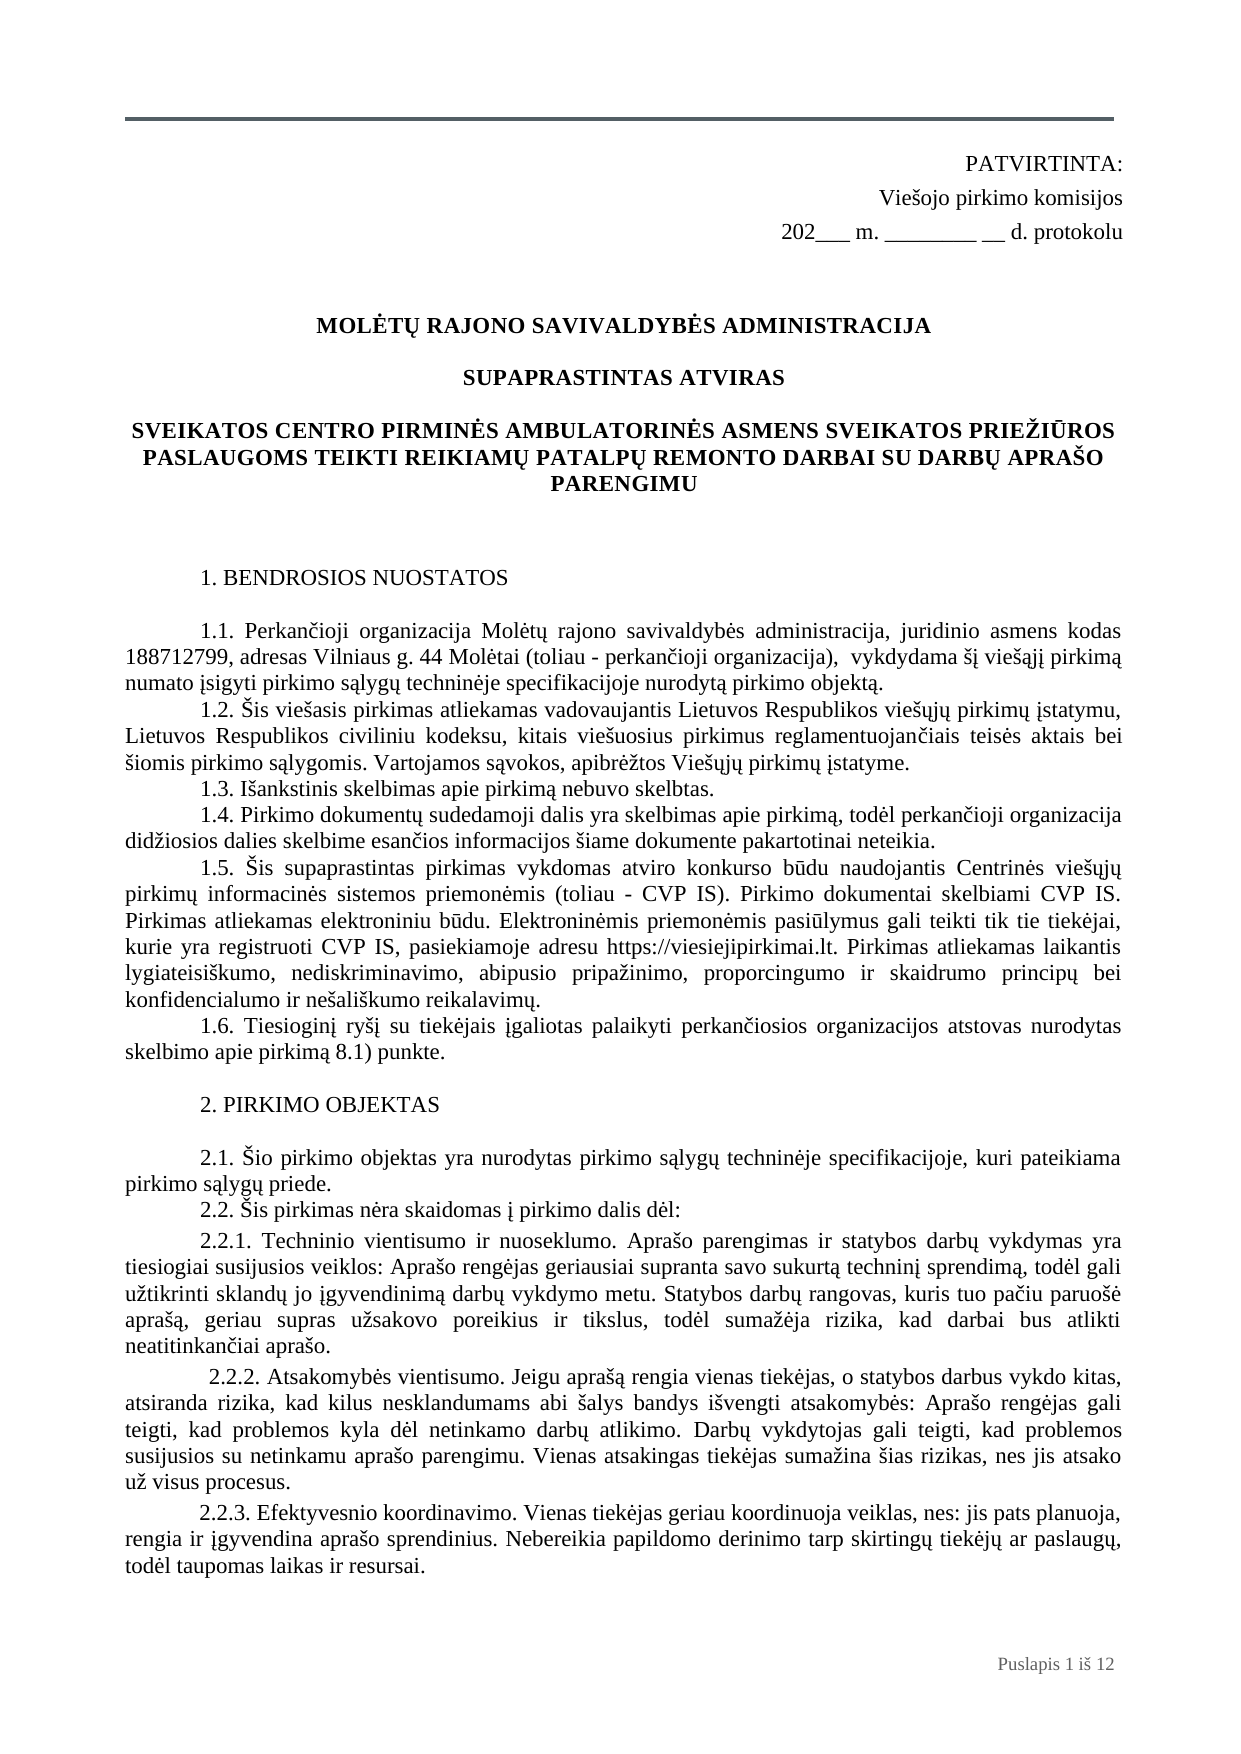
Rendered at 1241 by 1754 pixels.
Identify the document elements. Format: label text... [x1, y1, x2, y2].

text 2.2.3. Efektyvesnio koordinavimo. Vienas tiekėjas geriau koordinuoja veiklas, nes: jis pats planuoja, rengia ir įgyvendina aprašo sprendinius. Nebereikia papildomo derinimo tarp skirtingų tiekėjų ar paslaugų, todėl taupomas laikas ir resursai. [125, 1499, 1123, 1578]
text PATVIRTINTA: [125, 150, 1123, 176]
text 2.2.1. Techninio vientisumo ir nuoseklumo. Aprašo parengimas ir statybos darbų vykdymas yra tiesiogiai susijusios veiklos: Aprašo rengėjas geriausiai supranta savo sukurtą techninį sprendimą, todėl gali užtikrinti sklandų jo įgyvendinimą darbų vykdymo metu. Statybos darbų rangovas, kuris tuo pačiu paruošė aprašą, geriau supras užsakovo poreikius ir tikslus, todėl sumažėja rizika, kad darbai bus atlikti neatitinkančiai aprašo. [125, 1227, 1123, 1359]
text 2.2.2. Atsakomybės vientisumo. Jeigu aprašą rengia vienas tiekėjas, o statybos darbus vykdo kitas, atsiranda rizika, kad kilus nesklandumams abi šalys bandys išvengti atsakomybės: Aprašo rengėjas gali teigti, kad problemos kyla dėl netinkamo darbų atlikimo. Darbų vykdytojas gali teigti, kad problemos susijusios su netinkamu aprašo parengimu. Vienas atsakingas tiekėjas sumažina šias rizikas, nes jis atsako už visus procesus. [125, 1363, 1123, 1495]
text Viešojo pirkimo komisijos [125, 184, 1123, 211]
text 202___ m. ________ __ d. protokolu [125, 218, 1123, 245]
subtitle Supaprastintas atviras [125, 364, 1123, 391]
subtitle Molėtų rajono savivaldybės administracija [125, 312, 1123, 338]
subtitle Sveikatos centro pirminės ambulatorinės asmens sveikatos priežiūros paslaugoms teikti reikiamų patalpų remonto darbai su darbų aprašo parengimu [125, 417, 1123, 496]
text 1. BENDROSIOS NUOSTATOS 1.1. Perkančioji organizacija Molėtų rajono savivaldybės administracija, juridinio asmens kodas 188712799, adresas Vilniaus g. 44 Molėtai (toliau - perkančioji organizacija), vykdydama šį viešąjį pirkimą numato įsigyti pirkimo sąlygų techninėje specifikacijoje nurodytą pirkimo objektą. 1.2. Šis viešasis pirkimas atliekamas vadovaujantis Lietuvos Respublikos viešųjų pirkimų įstatymu, Lietuvos Respublikos civiliniu kodeksu, kitais viešuosius pirkimus reglamentuojančiais teisės aktais bei šiomis pirkimo sąlygomis. Vartojamos sąvokos, apibrėžtos Viešųjų pirkimų įstatyme. 1.3. Išankstinis skelbimas apie pirkimą nebuvo skelbtas. 1.4. Pirkimo dokumentų sudedamoji dalis yra skelbimas apie pirkimą, todėl perkančioji organizacija didžiosios dalies skelbime esančios informacijos šiame dokumente pakartotinai neteikia. 1.5. Šis supaprastintas pirkimas vykdomas atviro konkurso būdu naudojantis Centrinės viešųjų pirkimų informacinės sistemos priemonėmis (toliau - CVP IS). Pirkimo dokumentai skelbiami CVP IS. Pirkimas atliekamas elektroniniu būdu. Elektroninėmis priemonėmis pasiūlymus gali teikti tik tie tiekėjai, kurie yra registruoti CVP IS, pasiekiamoje adresu https://viesiejipirkimai.lt. Pirkimas atliekamas laikantis lygiateisiškumo, nediskriminavimo, abipusio pripažinimo, proporcingumo ir skaidrumo principų bei konfidencialumo ir nešališkumo reikalavimų. 1.6. Tiesioginį ryšį su tiekėjais įgaliotas palaikyti perkančiosios organizacijos atstovas nurodytas skelbimo apie pirkimą 8.1) punkte. 2. PIRKIMO OBJEKTAS 2.1. Šio pirkimo objektas yra nurodytas pirkimo sąlygų techninėje specifikacijoje, kuri pateikiama pirkimo sąlygų priede. 2.2. Šis pirkimas nėra skaidomas į pirkimo dalis dėl: [125, 564, 1123, 1223]
